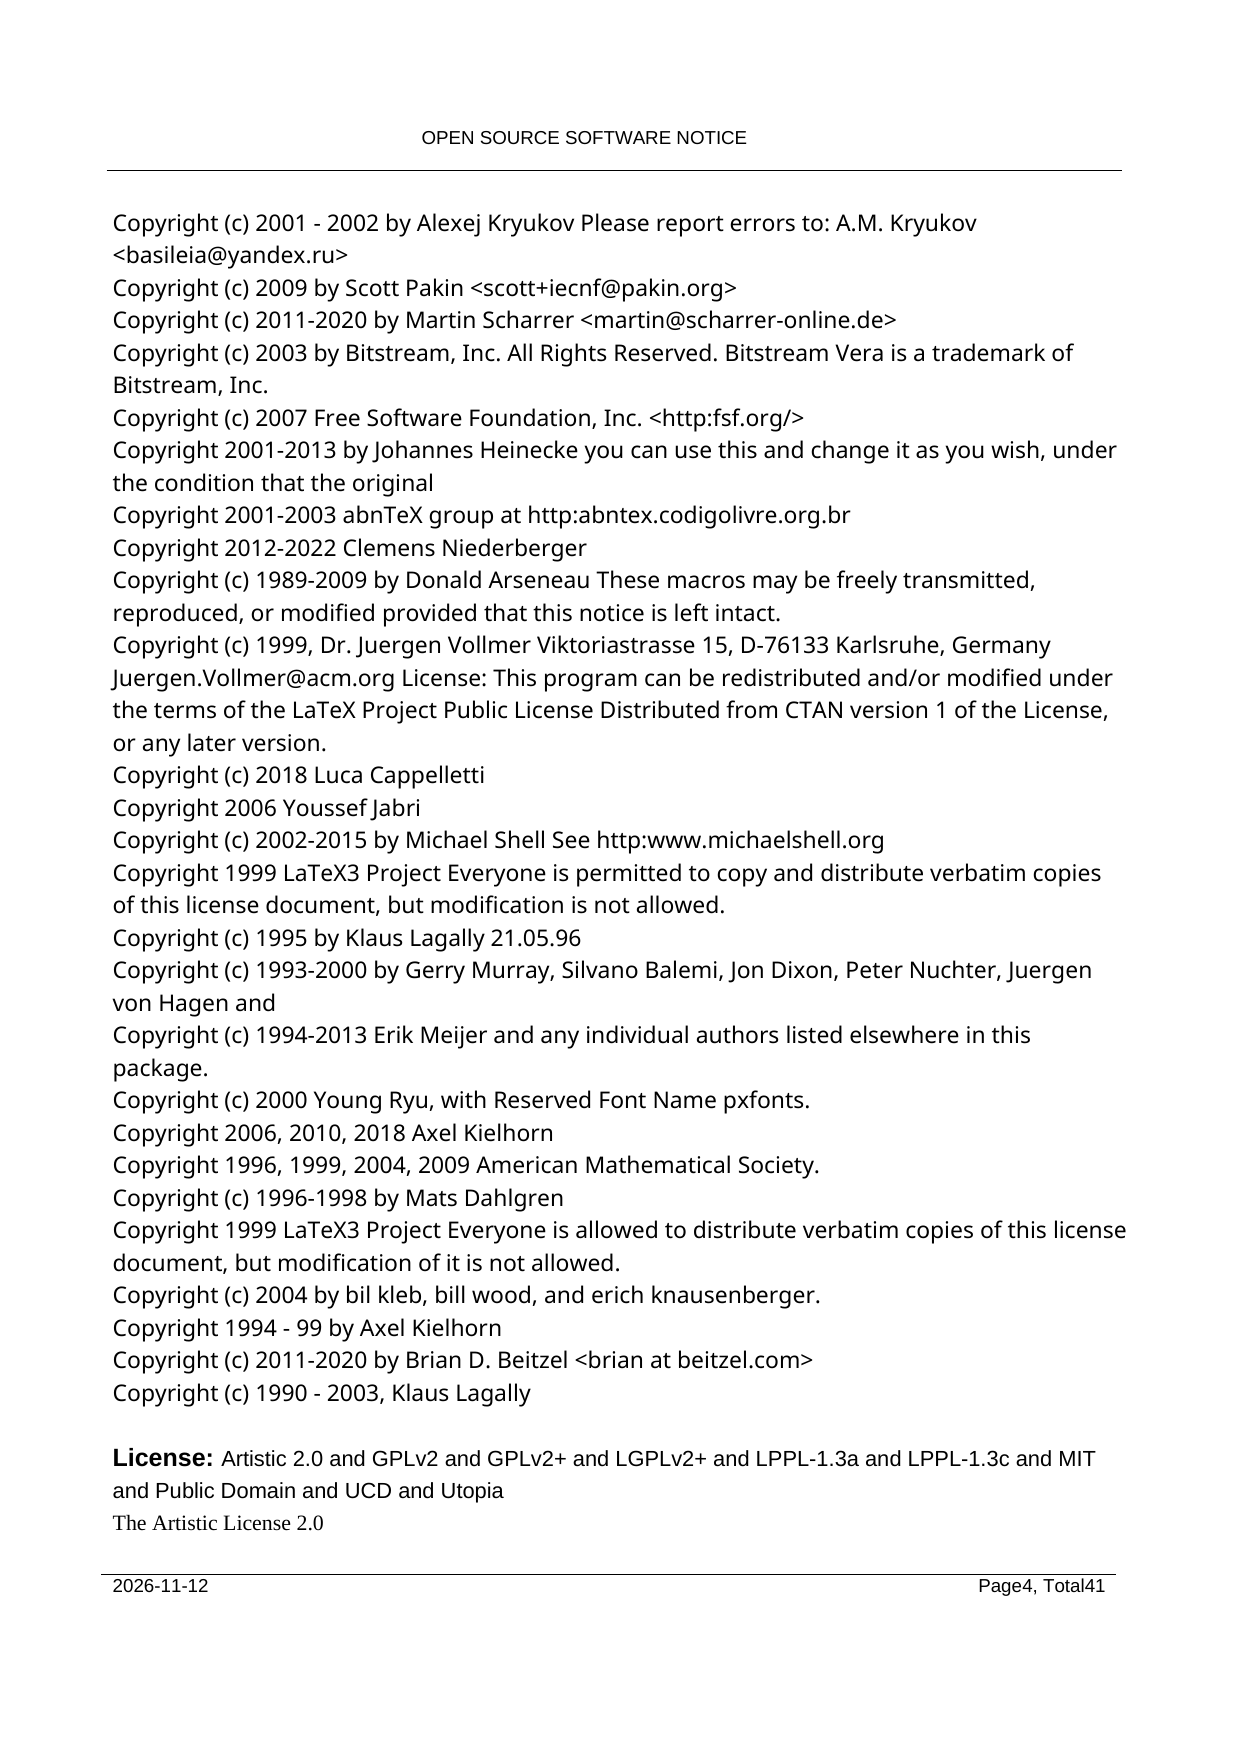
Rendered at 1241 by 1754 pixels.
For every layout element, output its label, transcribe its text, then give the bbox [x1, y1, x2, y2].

text License: Artistic 2.0 and GPLv2 and GPLv2+ and LGPLv2+ and LPPL-1.3a and LPPL-1.3c and MIT and Public Domain and UCD and Utopia [112, 1441, 1128, 1506]
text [112, 206, 1128, 1441]
text The Artistic License 2.0 [112, 1506, 1128, 1539]
